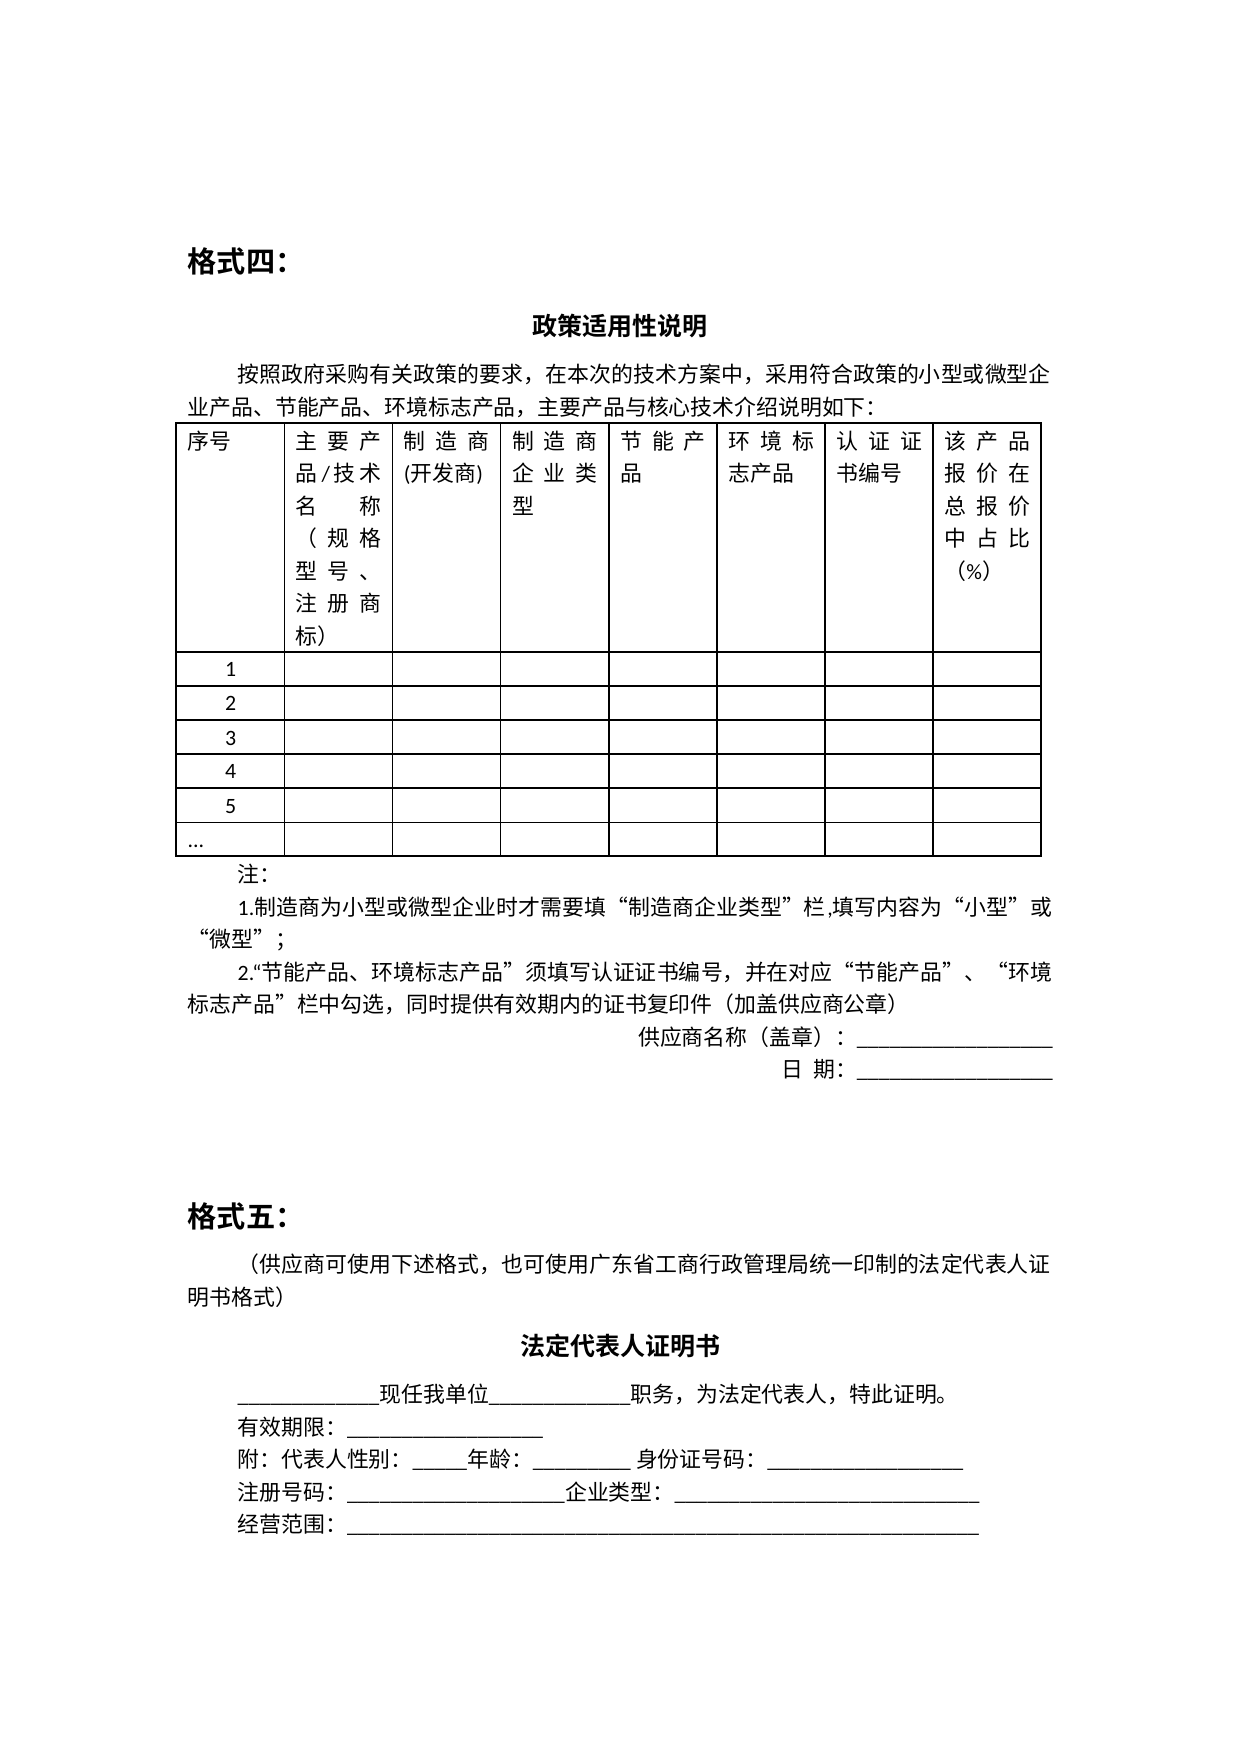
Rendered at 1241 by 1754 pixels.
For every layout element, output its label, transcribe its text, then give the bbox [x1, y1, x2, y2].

table_cell [501, 755, 608, 787]
text 有效期限：__________________ [187, 1409, 1053, 1442]
table_cell [934, 653, 1040, 685]
table_cell [934, 755, 1040, 787]
table_header 制造商企业类型 [501, 424, 608, 651]
table_cell [826, 755, 932, 787]
table_cell [501, 789, 608, 821]
table_cell [285, 721, 392, 753]
text 经营范围：__________________________________________________________ [187, 1507, 1053, 1539]
table_header 节能产品 [610, 424, 716, 651]
table_cell [826, 789, 932, 821]
table_cell [826, 823, 932, 855]
text 注册号码：____________________企业类型：____________________________ [187, 1474, 1053, 1507]
table_cell ... [177, 823, 284, 855]
table_cell [718, 653, 824, 685]
table_cell [610, 687, 716, 719]
table_cell [393, 721, 500, 753]
table_cell [285, 789, 392, 821]
table_cell [718, 789, 824, 821]
table_cell 1 [177, 653, 284, 685]
text 1.制造商为小型或微型企业时才需要填“制造商企业类型”栏,填写内容为“小型”或“微型”； [187, 889, 1053, 954]
table_cell [393, 687, 500, 719]
table_cell [285, 653, 392, 685]
table_cell [610, 653, 716, 685]
table_cell [501, 653, 608, 685]
table_cell [826, 687, 932, 719]
table_cell [934, 789, 1040, 821]
table_cell [718, 687, 824, 719]
table_cell [393, 789, 500, 821]
text 日 期：__________________ [187, 1052, 1053, 1084]
table_cell [501, 721, 608, 753]
table_cell 5 [177, 789, 284, 821]
table_cell [610, 789, 716, 821]
text 政策适用性说明 [187, 292, 1053, 357]
table_cell [285, 687, 392, 719]
table_cell [934, 721, 1040, 753]
table_cell [718, 755, 824, 787]
table_cell [610, 721, 716, 753]
table_cell 3 [177, 721, 284, 753]
table_cell [285, 823, 392, 855]
text 附：代表人性别：_____年龄：_________ 身份证号码：__________________ [187, 1442, 1053, 1474]
table_cell [610, 755, 716, 787]
text 2.“节能产品、环境标志产品”须填写认证证书编号，并在对应“节能产品”、“环境标志产品”栏中勾选，同时提供有效期内的证书复印件（加盖供应商公章） [187, 954, 1053, 1019]
table_cell [934, 687, 1040, 719]
text （供应商可使用下述格式，也可使用广东省工商行政管理局统一印制的法定代表人证明书格式） [187, 1247, 1053, 1312]
table_cell 4 [177, 755, 284, 787]
text 法定代表人证明书 [187, 1312, 1053, 1377]
table_cell [393, 755, 500, 787]
table_cell 2 [177, 687, 284, 719]
table_cell [393, 823, 500, 855]
text 供应商名称（盖章）：__________________ [187, 1019, 1053, 1052]
table_cell [393, 653, 500, 685]
text _____________现任我单位_____________职务，为法定代表人，特此证明。 [187, 1377, 1053, 1409]
table_header 环境标志产品 [718, 424, 824, 651]
table_cell [826, 721, 932, 753]
table_cell [285, 755, 392, 787]
table_cell [934, 823, 1040, 855]
table_header 认证证书编号 [826, 424, 932, 651]
table_header 制造商(开发商) [393, 424, 500, 651]
table_cell [826, 653, 932, 685]
text 格式四： [187, 227, 1053, 292]
table_cell [501, 823, 608, 855]
table_cell [718, 721, 824, 753]
table_cell [610, 823, 716, 855]
table_header 该产品报价在总报价中占比（%） [934, 424, 1040, 651]
table_cell [501, 687, 608, 719]
text 格式五： [187, 1182, 1053, 1247]
table_cell [718, 823, 824, 855]
text 按照政府采购有关政策的要求，在本次的技术方案中，采用符合政策的小型或微型企业产品、节能产品、环境标志产品，主要产品与核心技术介绍说明如下： [187, 357, 1053, 422]
text 注： [187, 857, 1053, 889]
table_header 序号 [177, 424, 284, 651]
table_header 主要产品/技术名称（规格型号、注册商标） [285, 424, 392, 651]
